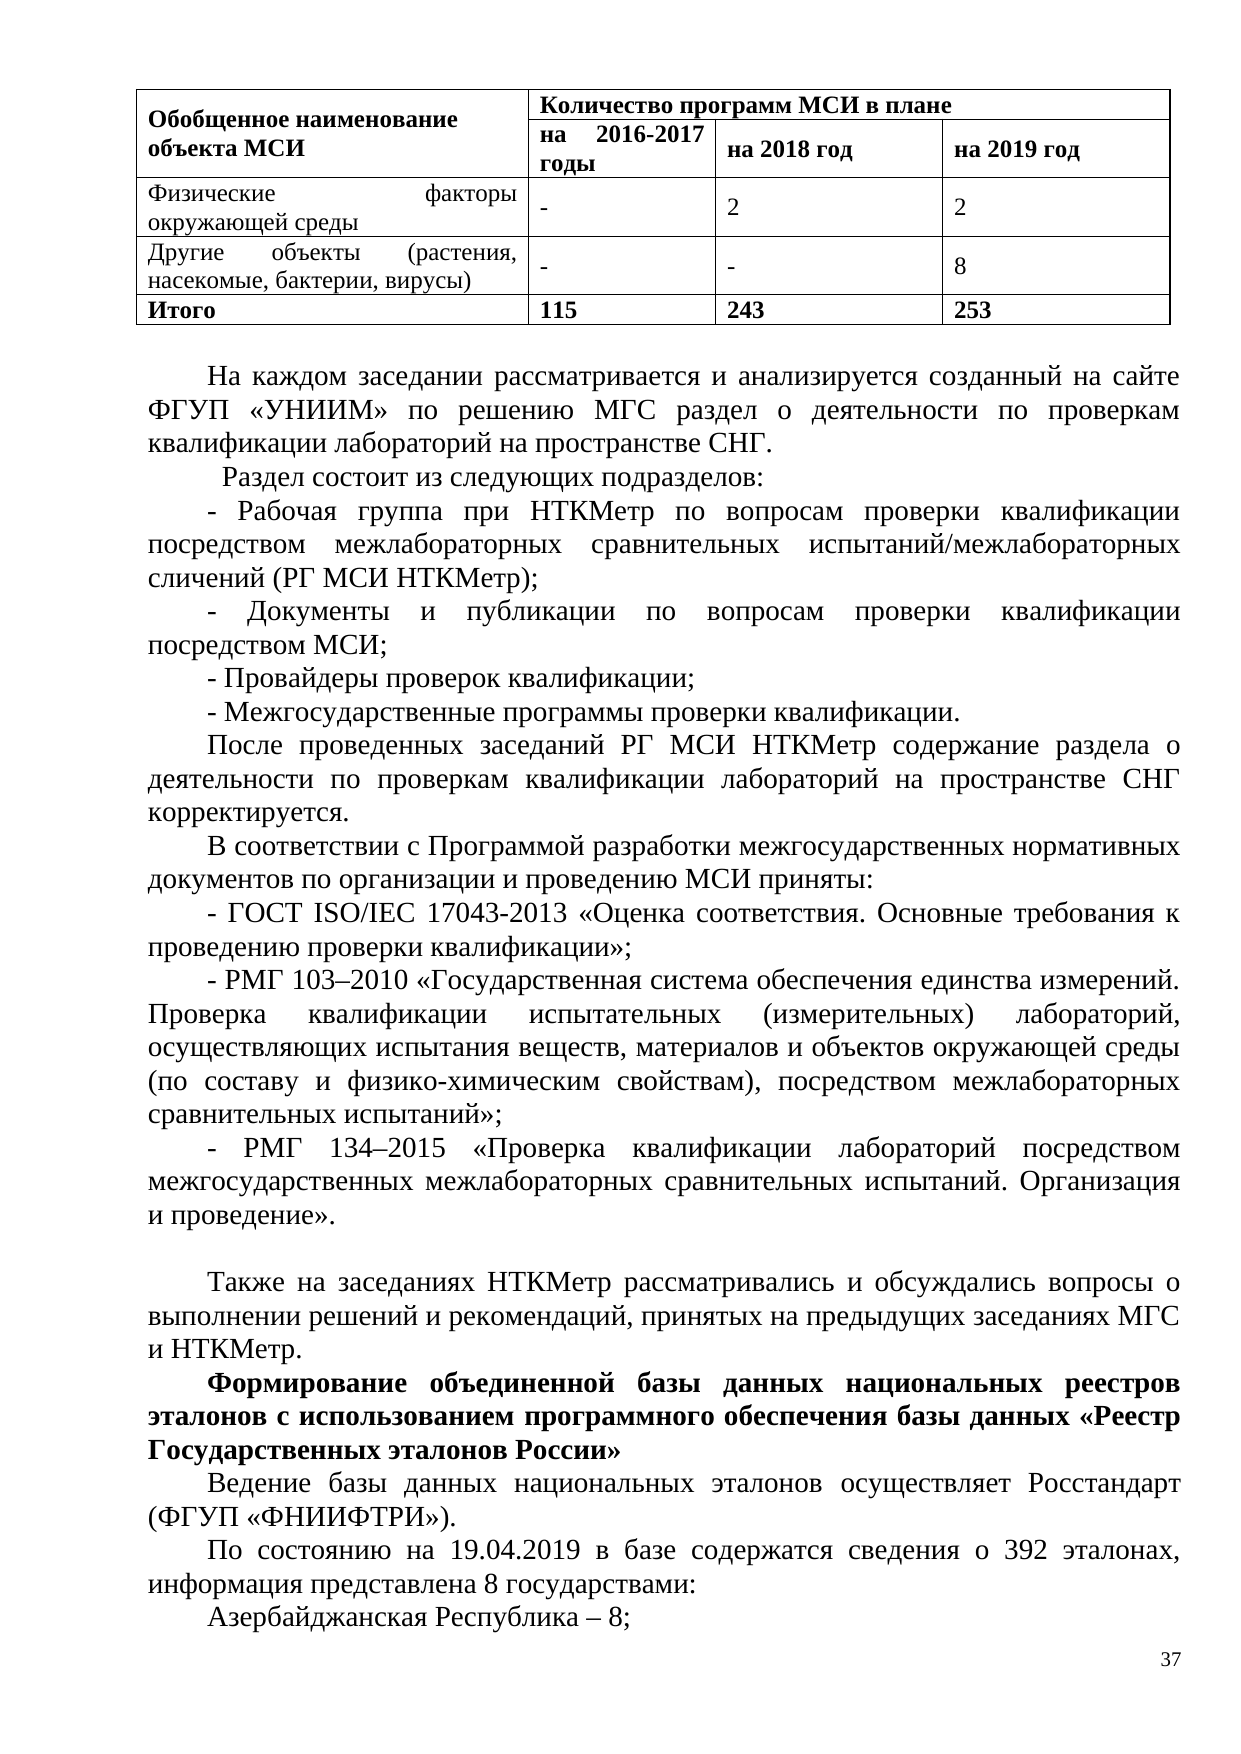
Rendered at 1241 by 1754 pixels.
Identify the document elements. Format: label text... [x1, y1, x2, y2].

text Также на заседаниях НТКМетр рассматривались и обсуждались вопросы о выполнении решений и рекомендаций, принятых на предыдущих заседаниях МГС и НТКМетр. [148, 1264, 1181, 1365]
text На каждом заседании рассматривается и анализируется созданный на сайте ФГУП «УНИИМ» по решению МГС раздел о деятельности по проверкам квалификации лабораторий на пространстве СНГ. [148, 358, 1181, 459]
text - РМГ 134–2015 «Проверка квалификации лабораторий посредством межгосударственных межлабораторных сравнительных испытаний. Организация и проведение». [148, 1130, 1181, 1231]
table_cell 2 [943, 178, 1169, 236]
text После проведенных заседаний РГ МСИ НТКМетр содержание раздела о деятельности по проверкам квалификации лабораторий на пространстве СНГ корректируется. [148, 727, 1181, 828]
table_header Количество программ МСИ в плане [529, 90, 1169, 118]
text - Провайдеры проверок квалификации; [148, 660, 1181, 694]
table_cell Итого [137, 295, 528, 324]
text - Межгосударственные программы проверки квалификации. [148, 694, 1181, 727]
table_cell - [529, 178, 715, 236]
table_cell на 2016-2017 годы [529, 120, 715, 177]
text Азербайджанская Республика – 8; [148, 1599, 1181, 1633]
text Формирование объединенной базы данных национальных реестров эталонов с использованием программного обеспечения базы данных «Реестр Государственных эталонов России» [148, 1365, 1181, 1465]
table_cell 115 [529, 295, 715, 324]
table_cell 8 [943, 237, 1169, 294]
text По состоянию на 19.04.2019 в базе содержатся сведения о 392 эталонах, информация представлена 8 государствами: [148, 1532, 1181, 1599]
text Раздел состоит из следующих подразделов: [148, 459, 1181, 493]
table_cell Физические факторы окружающей среды [137, 178, 528, 236]
table_cell на 2018 год [716, 120, 942, 177]
text - РМГ 103–2010 «Государственная система обеспечения единства измерений. Проверка квалификации испытательных (измерительных) лабораторий, осуществляющих испытания веществ, материалов и объектов окружающей среды (по составу и физико-химическим свойствам), посредством межлабораторных сравнительных испытаний»; [148, 962, 1181, 1130]
table_cell 243 [716, 295, 942, 324]
table_cell 2 [716, 178, 942, 236]
text Ведение базы данных национальных эталонов осуществляет Росстандарт (ФГУП «ФНИИФТРИ»). [148, 1465, 1181, 1532]
table_cell на 2019 год [943, 120, 1169, 177]
text - ГОСТ ISO/IEC 17043-2013 «Оценка соответствия. Основные требования к проведению проверки квалификации»; [148, 895, 1181, 962]
table_cell Другие объекты (растения, насекомые, бактерии, вирусы) [137, 237, 528, 294]
table_cell - [529, 237, 715, 294]
text В соответствии с Программой разработки межгосударственных нормативных документов по организации и проведению МСИ приняты: [148, 828, 1181, 895]
text - Рабочая группа при НТКМетр по вопросам проверки квалификации посредством межлабораторных сравнительных испытаний/межлабораторных сличений (РГ МСИ НТКМетр); [148, 493, 1181, 593]
table_header Обобщенное наименование объекта МСИ [137, 90, 528, 177]
table_cell 253 [943, 295, 1169, 324]
text - Документы и публикации по вопросам проверки квалификации посредством МСИ; [148, 593, 1181, 660]
table_cell - [716, 237, 942, 294]
